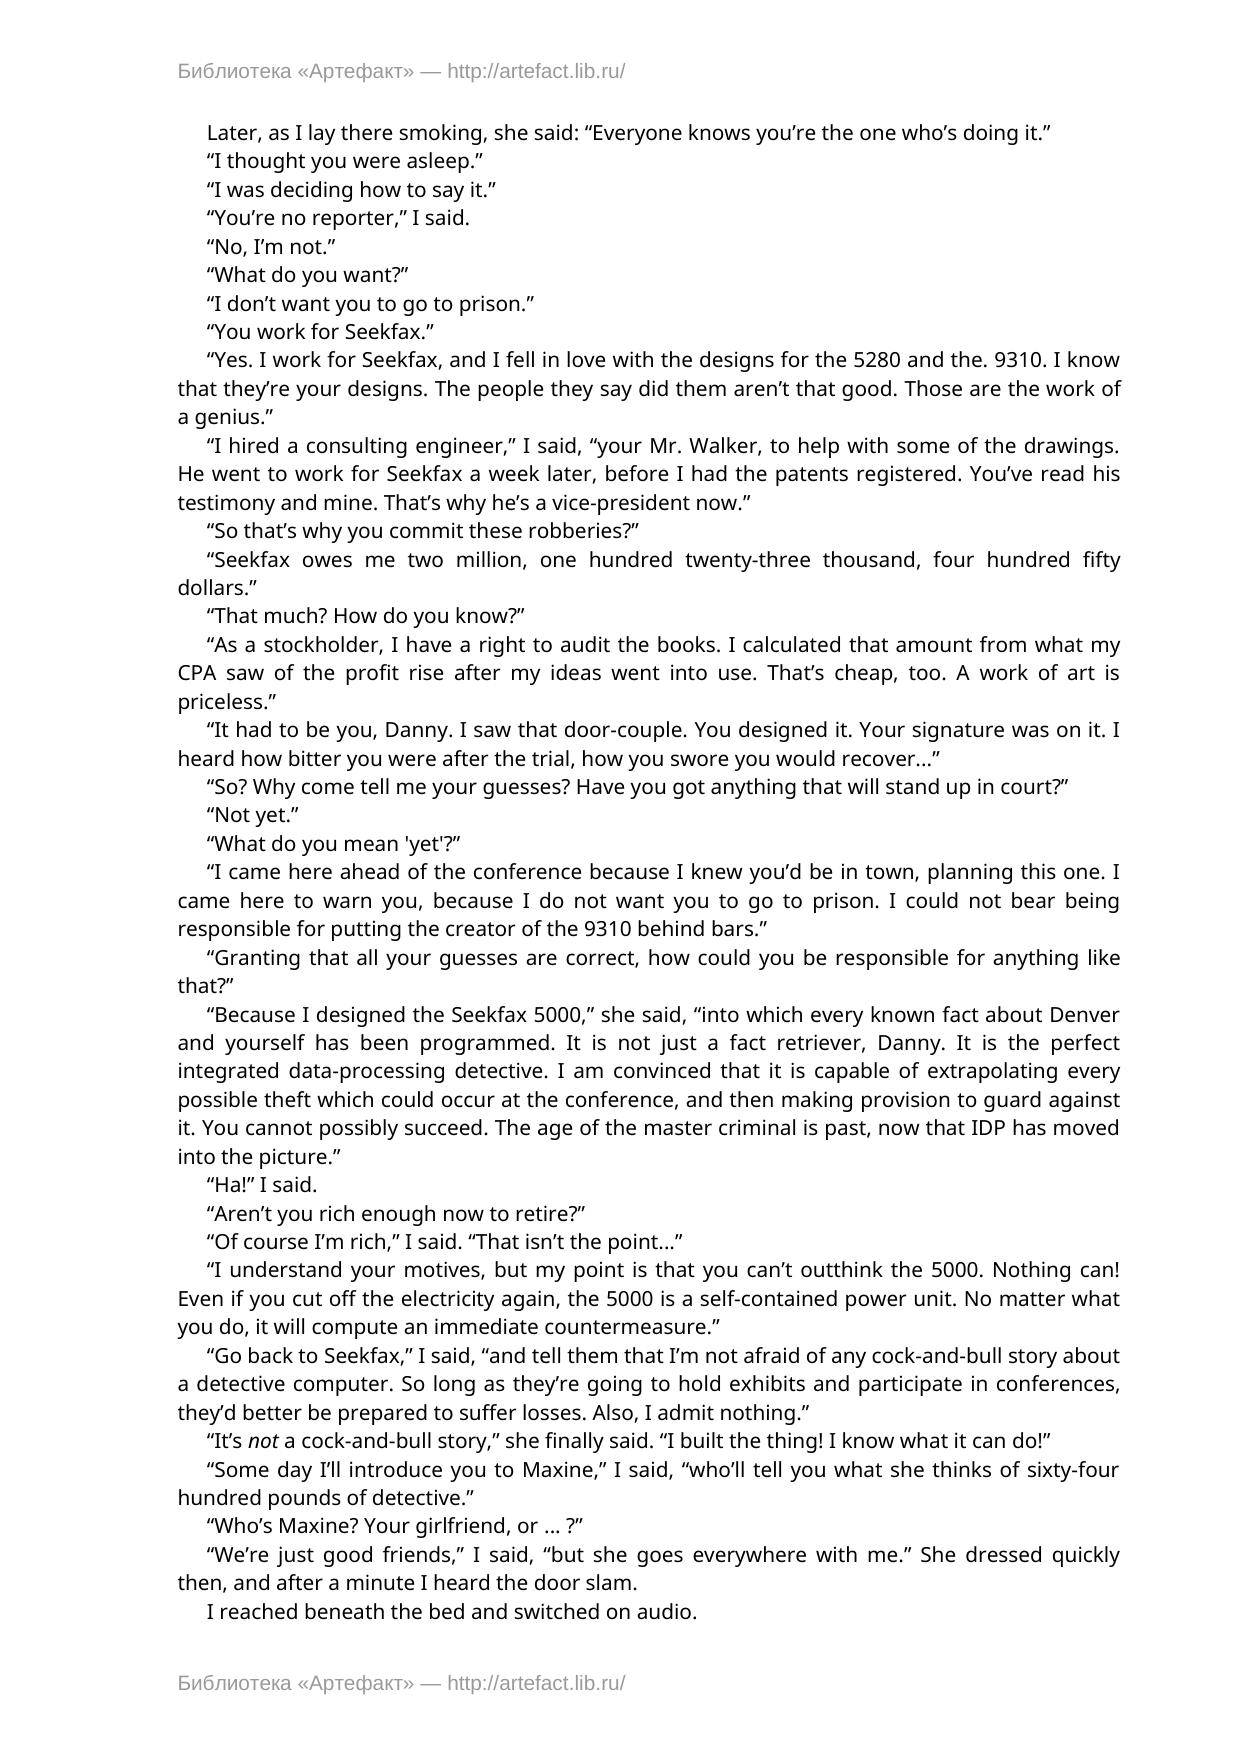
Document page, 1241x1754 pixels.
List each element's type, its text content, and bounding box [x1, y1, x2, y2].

text “You work for Seekfax.” [177, 317, 1122, 346]
text “It’s not a cock-and-bull story,” she finally said. “I built the thing! I know what it can do!” [177, 1426, 1122, 1455]
text “I thought you were asleep.” [177, 147, 1122, 175]
text “I came here ahead of the conference because I knew you’d be in town, planning this one. I came here to warn you, because I do not want you to go to prison. I could not bear being responsible for putting the creator of the 9310 behind bars.” [177, 857, 1122, 943]
text “Granting that all your guesses are correct, how could you be responsible for anything like that?” [177, 943, 1122, 1000]
text “Some day I’ll introduce you to Maxine,” I said, “who’ll tell you what she thinks of sixty-four hundred pounds of detective.” [177, 1455, 1122, 1512]
text “So that’s why you commit these robberies?” [177, 516, 1122, 545]
text I reached beneath the bed and switched on audio. [177, 1597, 1122, 1625]
text “Seekfax owes me two million, one hundred twenty-three thousand, four hundred fifty dollars.” [177, 545, 1122, 602]
text “What do you want?” [177, 260, 1122, 289]
text “I hired a consulting engineer,” I said, “your Mr. Walker, to help with some of the drawings. He went to work for Seekfax a week later, before I had the patents registered. You’ve read his testimony and mine. That’s why he’s a vice-president now.” [177, 431, 1122, 516]
text “That much? How do you know?” [177, 602, 1122, 630]
text “It had to be you, Danny. I saw that door-couple. You designed it. Your signature was on it. I heard how bitter you were after the trial, how you swore you would recover...” [177, 715, 1122, 772]
text “Aren’t you rich enough now to retire?” [177, 1199, 1122, 1227]
text “Not yet.” [177, 801, 1122, 829]
text “Go back to Seekfax,” I said, “and tell them that I’m not afraid of any cock-and-bull story about a detective computer. So long as they’re going to hold exhibits and participate in conferences, they’d better be prepared to suffer losses. Also, I admit nothing.” [177, 1341, 1122, 1426]
text “Who’s Maxine? Your girlfriend, or ... ?” [177, 1512, 1122, 1540]
text Later, as I lay there smoking, she said: “Everyone knows you’re the one who’s doing it.” [177, 118, 1122, 147]
text “No, I’m not.” [177, 232, 1122, 260]
text “We’re just good friends,” I said, “but she goes everywhere with me.” She dressed quickly then, and after a minute I heard the door slam. [177, 1540, 1122, 1597]
text “I was deciding how to say it.” [177, 175, 1122, 203]
text “What do you mean 'yet'?” [177, 829, 1122, 857]
text “Because I designed the Seekfax 5000,” she said, “into which every known fact about Denver and yourself has been programmed. It is not just a fact retriever, Danny. It is the perfect integrated data-processing detective. I am convinced that it is capable of extrapolating every possible theft which could occur at the conference, and then making provision to guard against it. You cannot possibly succeed. The age of the master criminal is past, now that IDP has moved into the picture.” [177, 1000, 1122, 1170]
text “I don’t want you to go to prison.” [177, 289, 1122, 317]
text “I understand your motives, but my point is that you can’t outthink the 5000. Nothing can! Even if you cut off the electricity again, the 5000 is a self-contained power unit. No matter what you do, it will compute an immediate countermeasure.” [177, 1256, 1122, 1341]
text “Yes. I work for Seekfax, and I fell in love with the designs for the 5280 and the. 9310. I know that they’re your designs. The people they say did them aren’t that good. Those are the work of a genius.” [177, 346, 1122, 431]
text “Ha!” I said. [177, 1170, 1122, 1199]
text “So? Why come tell me your guesses? Have you got anything that will stand up in court?” [177, 772, 1122, 801]
text “You’re no reporter,” I said. [177, 203, 1122, 232]
text “As a stockholder, I have a right to audit the books. I calculated that amount from what my CPA saw of the profit rise after my ideas went into use. That’s cheap, too. A work of art is priceless.” [177, 630, 1122, 715]
text “Of course I’m rich,” I said. “That isn’t the point...” [177, 1227, 1122, 1256]
